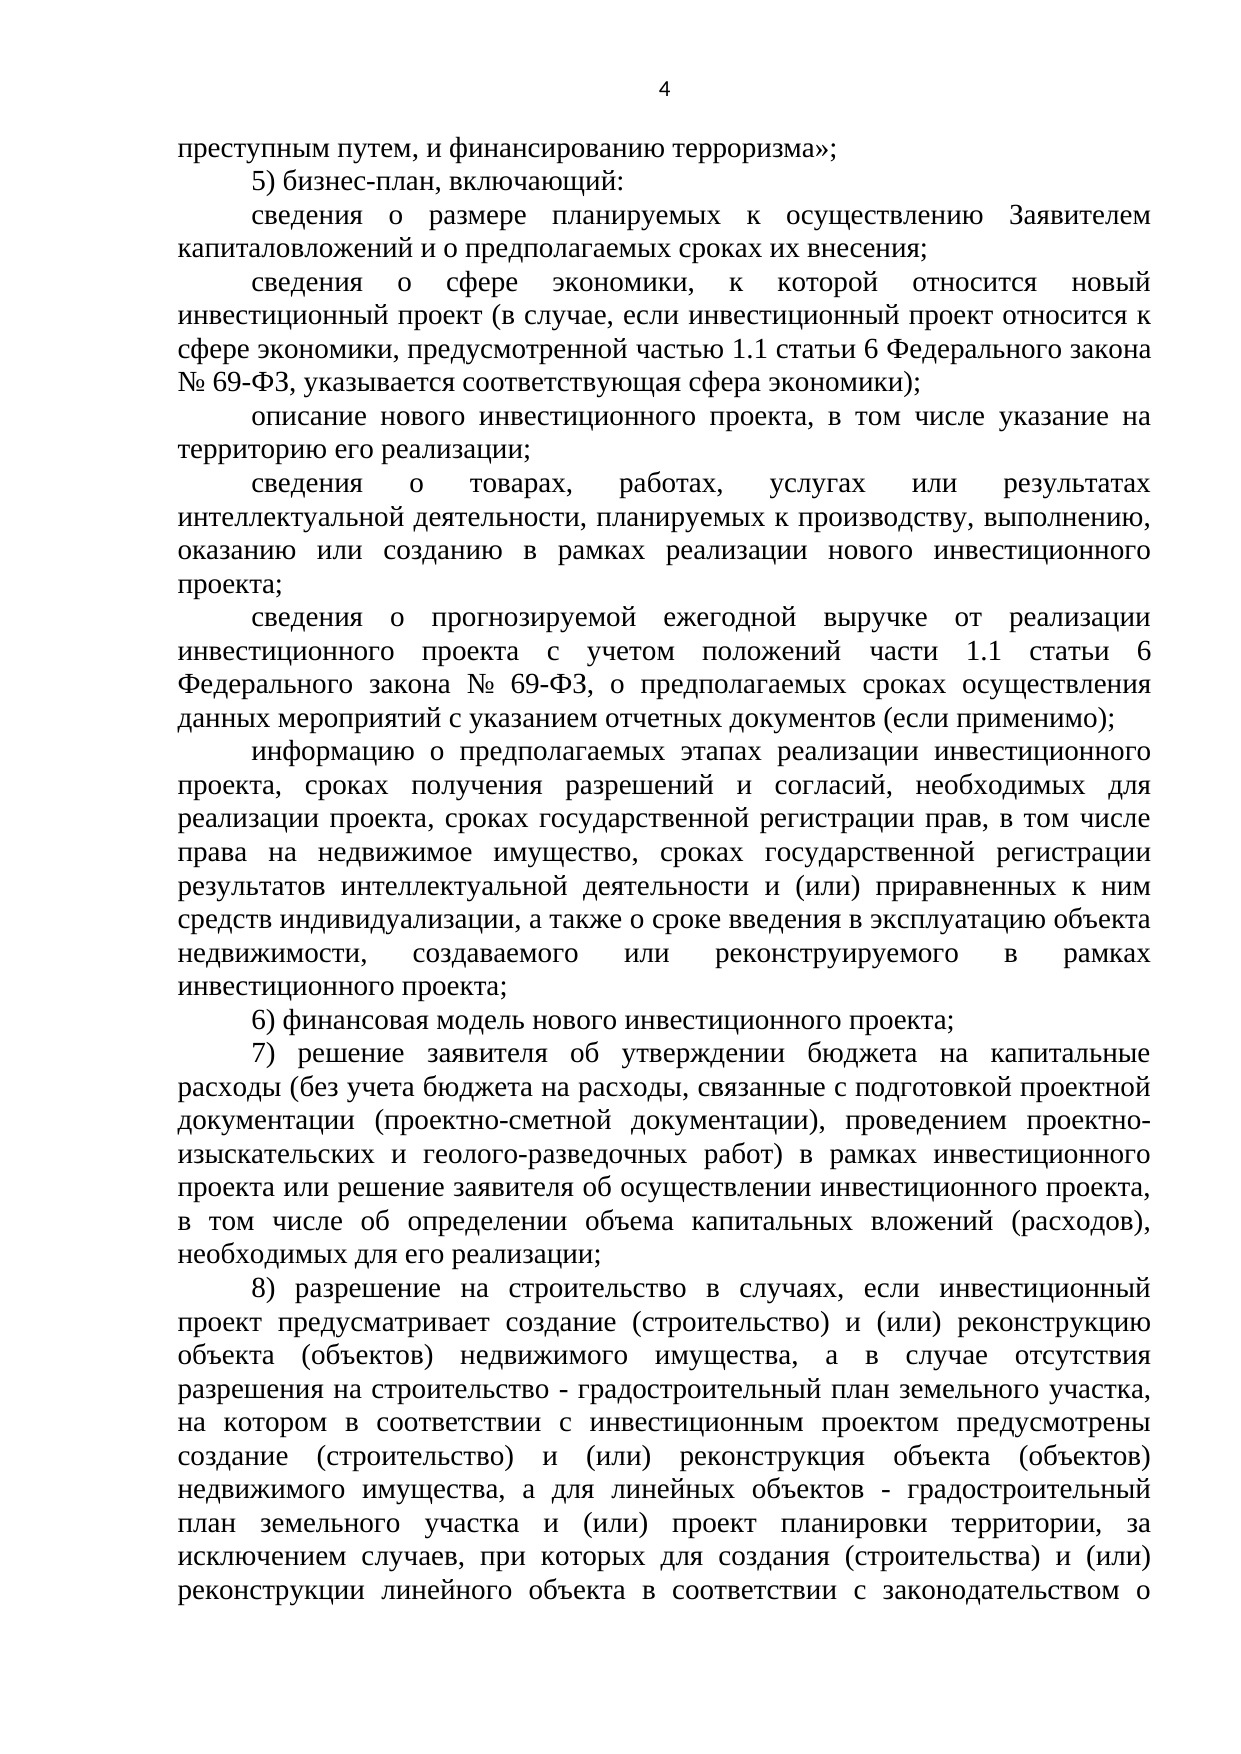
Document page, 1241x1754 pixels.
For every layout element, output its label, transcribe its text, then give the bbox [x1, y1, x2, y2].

text сведения о размере планируемых к осуществлению Заявителем капиталовложений и о предполагаемых сроках их внесения; [177, 197, 1152, 264]
text описание нового инвестиционного проекта, в том числе указание на территорию его реализации; [177, 398, 1152, 465]
text 6) финансовая модель нового инвестиционного проекта; [177, 1002, 1152, 1035]
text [177, 130, 1152, 163]
text сведения о товарах, работах, услугах или результатах интеллектуальной деятельности, планируемых к производству, выполнению, оказанию или созданию в рамках реализации нового инвестиционного проекта; [177, 465, 1152, 599]
text 7) решение заявителя об утверждении бюджета на капитальные расходы (без учета бюджета на расходы, связанные с подготовкой проектной документации (проектно-сметной документации), проведением проектно-изыскательских и геолого-разведочных работ) в рамках инвестиционного проекта или решение заявителя об осуществлении инвестиционного проекта, в том числе об определении объема капитальных вложений (расходов), необходимых для его реализации; [177, 1035, 1152, 1270]
text сведения о прогнозируемой ежегодной выручке от реализации инвестиционного проекта с учетом положений части 1.1 статьи 6 Федерального закона № 69-ФЗ, о предполагаемых сроках осуществления данных мероприятий с указанием отчетных документов (если применимо); [177, 599, 1152, 733]
text 5) бизнес-план, включающий: [177, 163, 1152, 197]
text сведения о сфере экономики, к которой относится новый инвестиционный проект (в случае, если инвестиционный проект относится к сфере экономики, предусмотренной частью 1.1 статьи 6 Федерального закона № 69-ФЗ, указывается соответствующая сфера экономики); [177, 264, 1152, 398]
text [177, 1270, 1152, 1606]
text информацию о предполагаемых этапах реализации инвестиционного проекта, сроках получения разрешений и согласий, необходимых для реализации проекта, сроках государственной регистрации прав, в том числе права на недвижимое имущество, сроках государственной регистрации результатов интеллектуальной деятельности и (или) приравненных к ним средств индивидуализации, а также о сроке введения в эксплуатацию объекта недвижимости, создаваемого или реконструируемого в рамках инвестиционного проекта; [177, 733, 1152, 1002]
